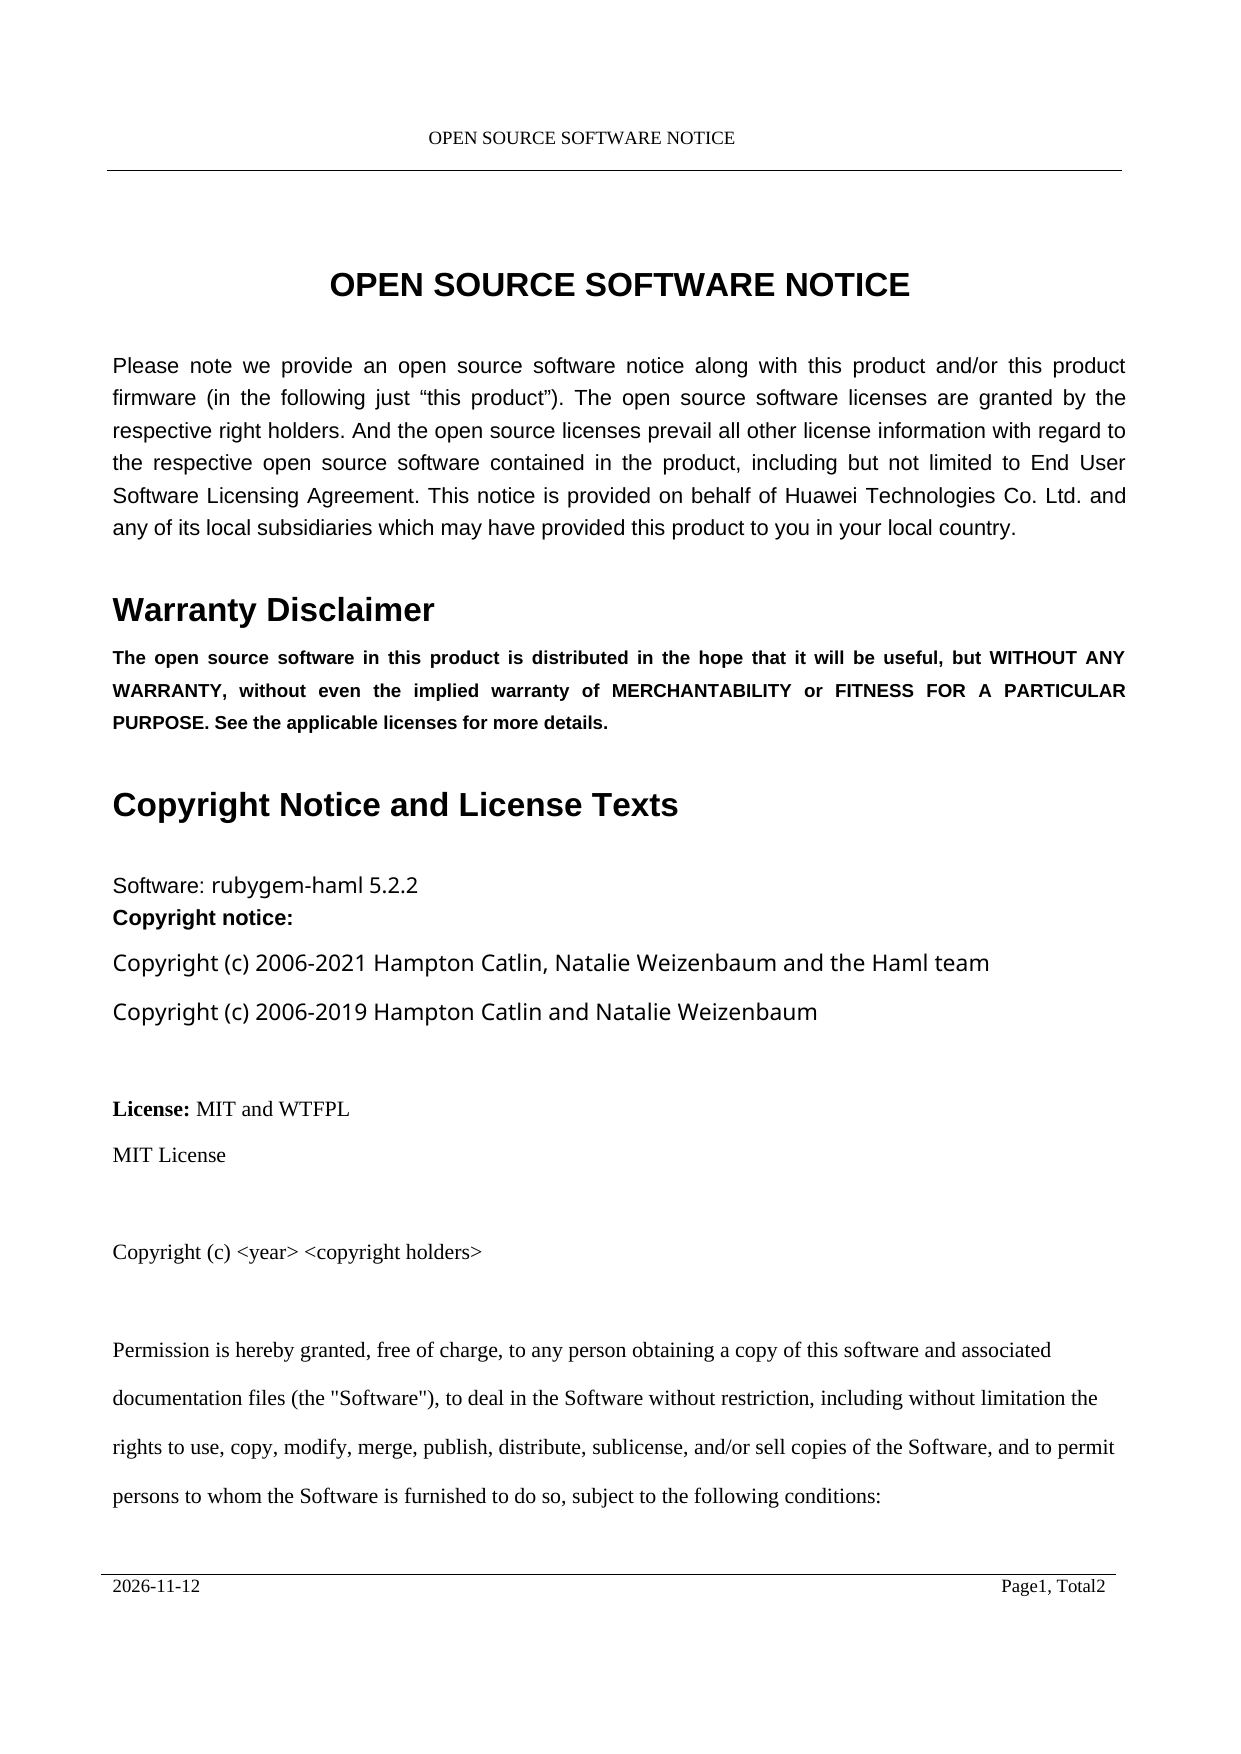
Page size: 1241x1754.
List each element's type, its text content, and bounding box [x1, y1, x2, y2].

text The open source software in this product is distributed in the hope that it will be useful, but WITHOUT ANY WARRANTY, without even the implied warranty of MERCHANTABILITY or FITNESS FOR A PARTICULAR PURPOSE. See the applicable licenses for more details. [112, 641, 1128, 739]
text License: MIT and WTFPL [112, 1093, 1128, 1125]
text Copyright Notice and License Texts [112, 771, 1128, 836]
text Software: rubygem-haml 5.2.2 [112, 869, 1128, 901]
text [112, 1138, 1128, 1512]
text Warranty Disclaimer [112, 576, 1128, 641]
text Copyright notice: [112, 901, 1128, 934]
text Copyright (c) 2006-2021 Hampton Catlin, Natalie Weizenbaum and the Haml team Copyright (c) 2006-2019 Hampton Catlin and Natalie Weizenbaum [112, 947, 1128, 1077]
text Please note we provide an open source software notice along with this product and/or this product firmware (in the following just “this product”). The open source software licenses are granted by the respective right holders. And the open source licenses prevail all other license information with regard to the respective open source software contained in the product, including but not limited to End User Software Licensing Agreement. This notice is provided on behalf of Huawei Technologies Co. Ltd. and any of its local subsidiaries which may have provided this product to you in your local country. [112, 349, 1128, 544]
text OPEN SOURCE SOFTWARE NOTICE [112, 251, 1128, 316]
